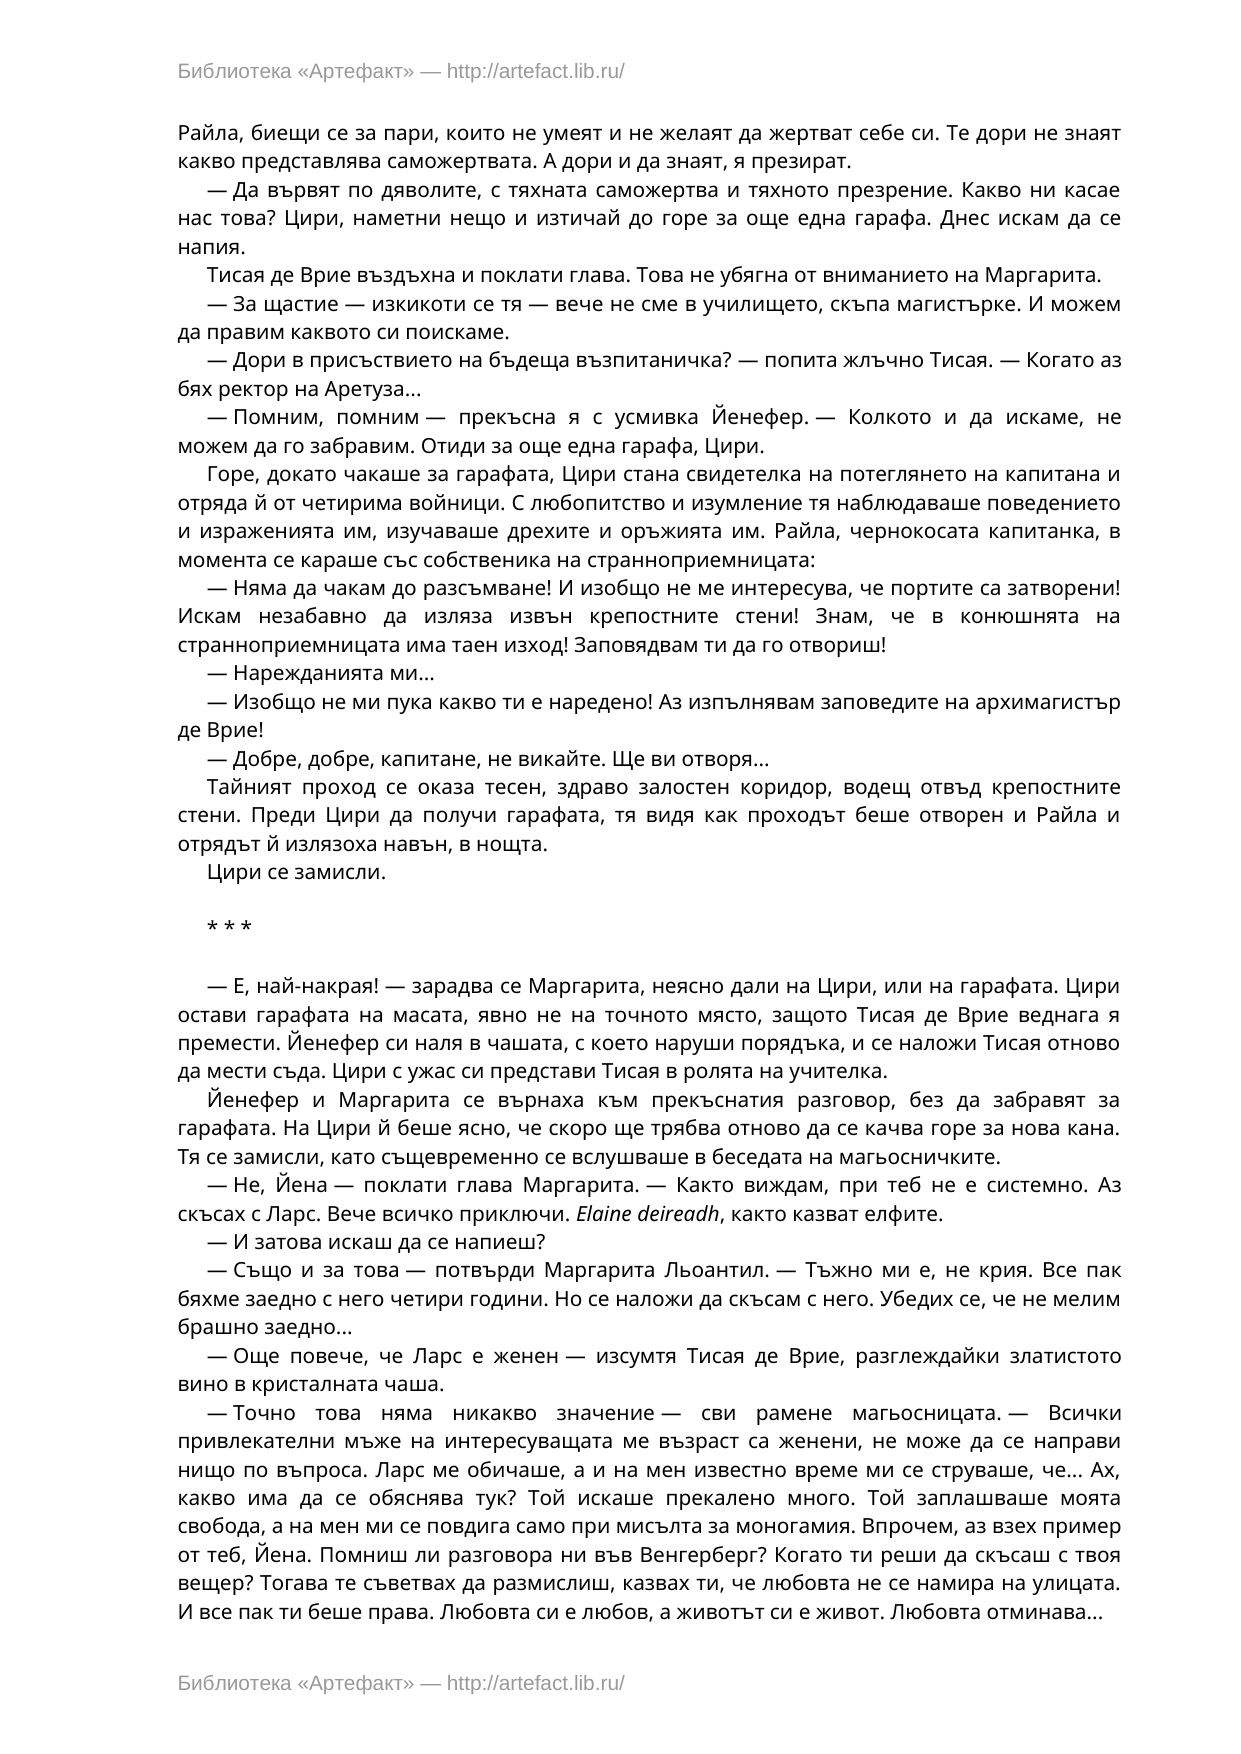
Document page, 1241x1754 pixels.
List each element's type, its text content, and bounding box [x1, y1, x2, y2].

text — Добре, добре, капитане, не викайте. Ще ви отворя... [177, 744, 1122, 772]
text — И затова искаш да се напиеш? [177, 1227, 1122, 1256]
text — Да вървят по дяволите, с тяхната саможертва и тяхното презрение. Какво ни касае нас това? Цири, наметни нещо и изтичай до горе за още една гарафа. Днес искам да се напия. [177, 175, 1122, 260]
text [177, 118, 1122, 175]
text Йенефер и Маргарита се върнаха към прекъснатия разговор, без да забравят за гарафата. На Цири й беше ясно, че скоро ще трябва отново да се качва горе за нова кана. Тя се замисли, като същевременно се вслушваше в беседата на магьосничките. [177, 1085, 1122, 1170]
text — Дори в присъствието на бъдеща възпитаничка? — попита жлъчно Тисая. — Когато аз бях ректор на Аретуза... [177, 346, 1122, 402]
text Горе, докато чакаше за гарафата, Цири стана свидетелка на потеглянето на капитана и отряда й от четирима войници. С любопитство и изумление тя наблюдаваше поведението и израженията им, изучаваше дрехите и оръжията им. Райла, чернокосата капитанка, в момента се караше със собственика на странноприемницата: [177, 459, 1122, 573]
text — За щастие — изкикоти се тя — вече не сме в училището, скъпа магистърке. И можем да правим каквото си поискаме. [177, 289, 1122, 346]
text — Още повече, че Ларс е женен — изсумтя Тисая де Врие, разглеждайки златистото вино в кристалната чаша. [177, 1341, 1122, 1398]
text Цири се замисли. [177, 857, 1122, 886]
text Тисая де Врие въздъхна и поклати глава. Това не убягна от вниманието на Маргарита. [177, 260, 1122, 289]
text — Е, най-накрая! — зарадва се Маргарита, неясно дали на Цири, или на гарафата. Цири остави гарафата на масата, явно не на точното място, защото Тисая де Врие веднага я премести. Йенефер си наля в чашата, с което наруши порядъка, и се наложи Тисая отново да мести съда. Цири с ужас си представи Тисая в ролята на учителка. [177, 971, 1122, 1085]
text — Точно това няма никакво значение — сви рамене магьосницата. — Всички привлекателни мъже на интересуващата ме възраст са женени, не може да се направи нищо по въпроса. Ларс ме обичаше, а и на мен известно време ми се струваше, че... Ах, какво има да се обяснява тук? Той искаше прекалено много. Той заплашваше моята свобода, а на мен ми се повдига само при мисълта за моногамия. Впрочем, аз взех пример от теб, Йена. Помниш ли разговора ни във Венгерберг? Когато ти реши да скъсаш с твоя вещер? Тогава те съветвах да размислиш, казвах ти, че любовта не се намира на улицата. И все пак ти беше права. Любовта си е любов, а животът си е живот. Любовта отминава... [177, 1398, 1122, 1625]
text Тайният проход се оказа тесен, здраво залостен коридор, водещ отвъд крепостните стени. Преди Цири да получи гарафата, тя видя как проходът беше отворен и Райла и отрядът й излязоха навън, в нощта. [177, 772, 1122, 857]
text — Помним, помним — прекъсна я с усмивка Йенефер. — Колкото и да искаме, не можем да го забравим. Отиди за още една гарафа, Цири. [177, 402, 1122, 459]
text — Не, Йена — поклати глава Маргарита. — Както виждам, при теб не е системно. Аз скъсах с Ларс. Вече всичко приключи. Elaine deireadh, както казват елфите. [177, 1170, 1122, 1227]
subtitle * * * [177, 914, 1122, 943]
text — Изобщо не ми пука какво ти е наредено! Аз изпълнявам заповедите на архимагистър де Врие! [177, 687, 1122, 744]
text — Също и за това — потвърди Маргарита Льоантил. — Тъжно ми е, не крия. Все пак бяхме заедно с него четири години. Но се наложи да скъсам с него. Убедих се, че не мелим брашно заедно... [177, 1256, 1122, 1341]
text — Нарежданията ми... [177, 658, 1122, 687]
text — Няма да чакам до разсъмване! И изобщо не ме интересува, че портите са затворени! Искам незабавно да изляза извън крепостните стени! Знам, че в конюшнята на странноприемницата има таен изход! Заповядвам ти да го отвориш! [177, 573, 1122, 658]
